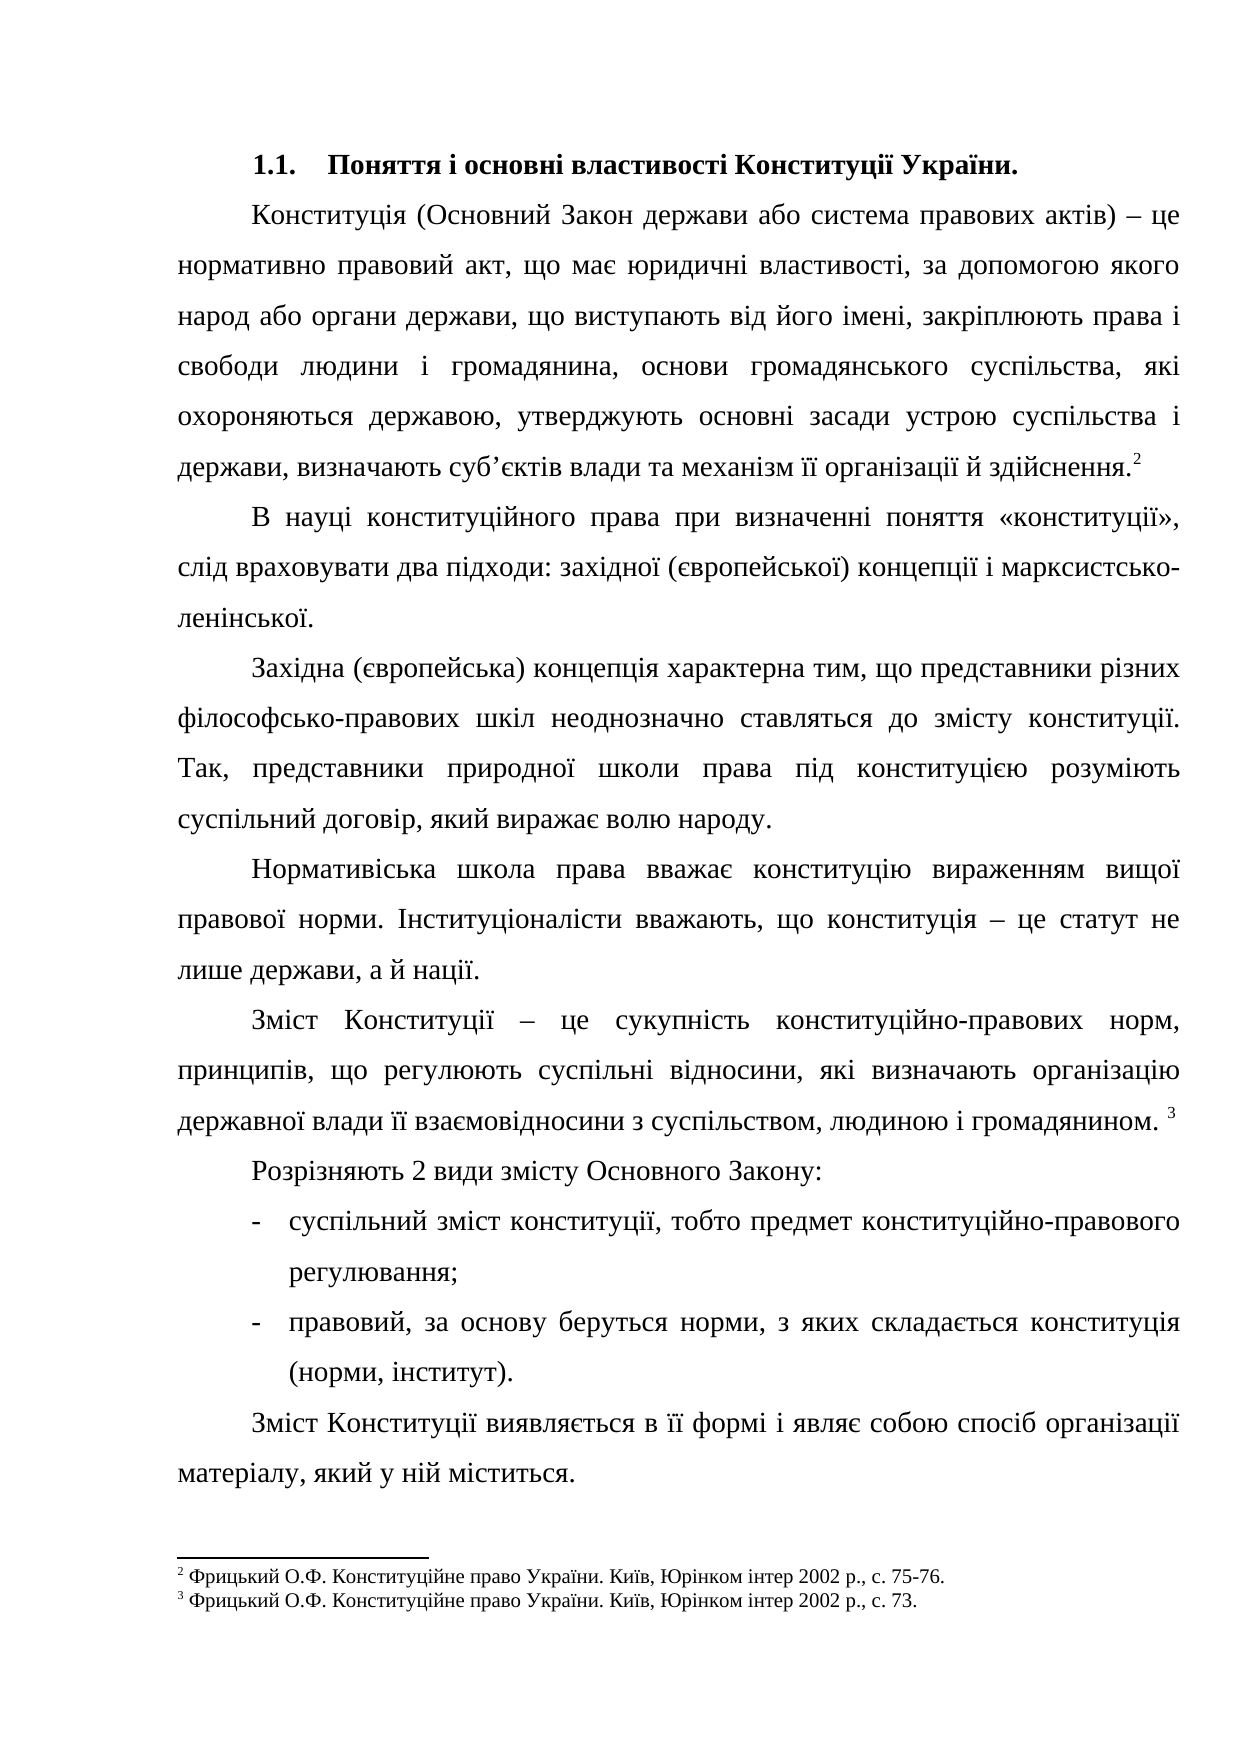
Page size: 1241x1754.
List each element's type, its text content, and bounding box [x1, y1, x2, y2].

text Нормативіська школа права вважає конституцію вираженням вищої правової норми. Інституціоналісти вважають, що конституція – це статут не лише держави, а й нації. [177, 851, 1181, 985]
list Поняття і основні властивості Конституції України. [252, 147, 1181, 180]
text Західна (європейська) концепція характерна тим, що представники різних філософсько-правових шкіл неоднозначно ставляться до змісту конституції. Так, представники природної школи права під конституцією розуміють суспільний договір, який виражає волю народу. [177, 650, 1181, 834]
list суспільний зміст конституції, тобто предмет конституційно-правового регулювання; [251, 1203, 1181, 1287]
text В науці конституційного права при визначенні поняття «конституції», слід враховувати два підходи: західної (європейської) концепції і марксистсько-ленінської. [177, 499, 1181, 633]
text Зміст Конституції виявляється в її формі і являє собою спосіб організації матеріалу, який у ній міститься. [177, 1405, 1181, 1488]
text Зміст Конституції – це сукупність конституційно-правових норм, принципів, що регулюють суспільні відносини, які визначають організацію державної влади її взаємовідносини з суспільством, людиною і громадянином. [177, 1002, 1181, 1136]
list правовий, за основу беруться норми, з яких складається конституція (норми, інститут). [251, 1304, 1181, 1388]
text Розрізняють 2 види змісту Основного Закону: [177, 1153, 1181, 1187]
text Конституція (Основний Закон держави або система правових актів) – це нормативно правовий акт, що має юридичні властивості, за допомогою якого народ або органи держави, що виступають від його імені, закріплюють права і свободи людини і громадянина, основи громадянського суспільства, які охороняються державою, утверджують основні засади устрою суспільства і держави, визначають суб’єктів влади та механізм її організації й здійснення. [177, 197, 1181, 482]
